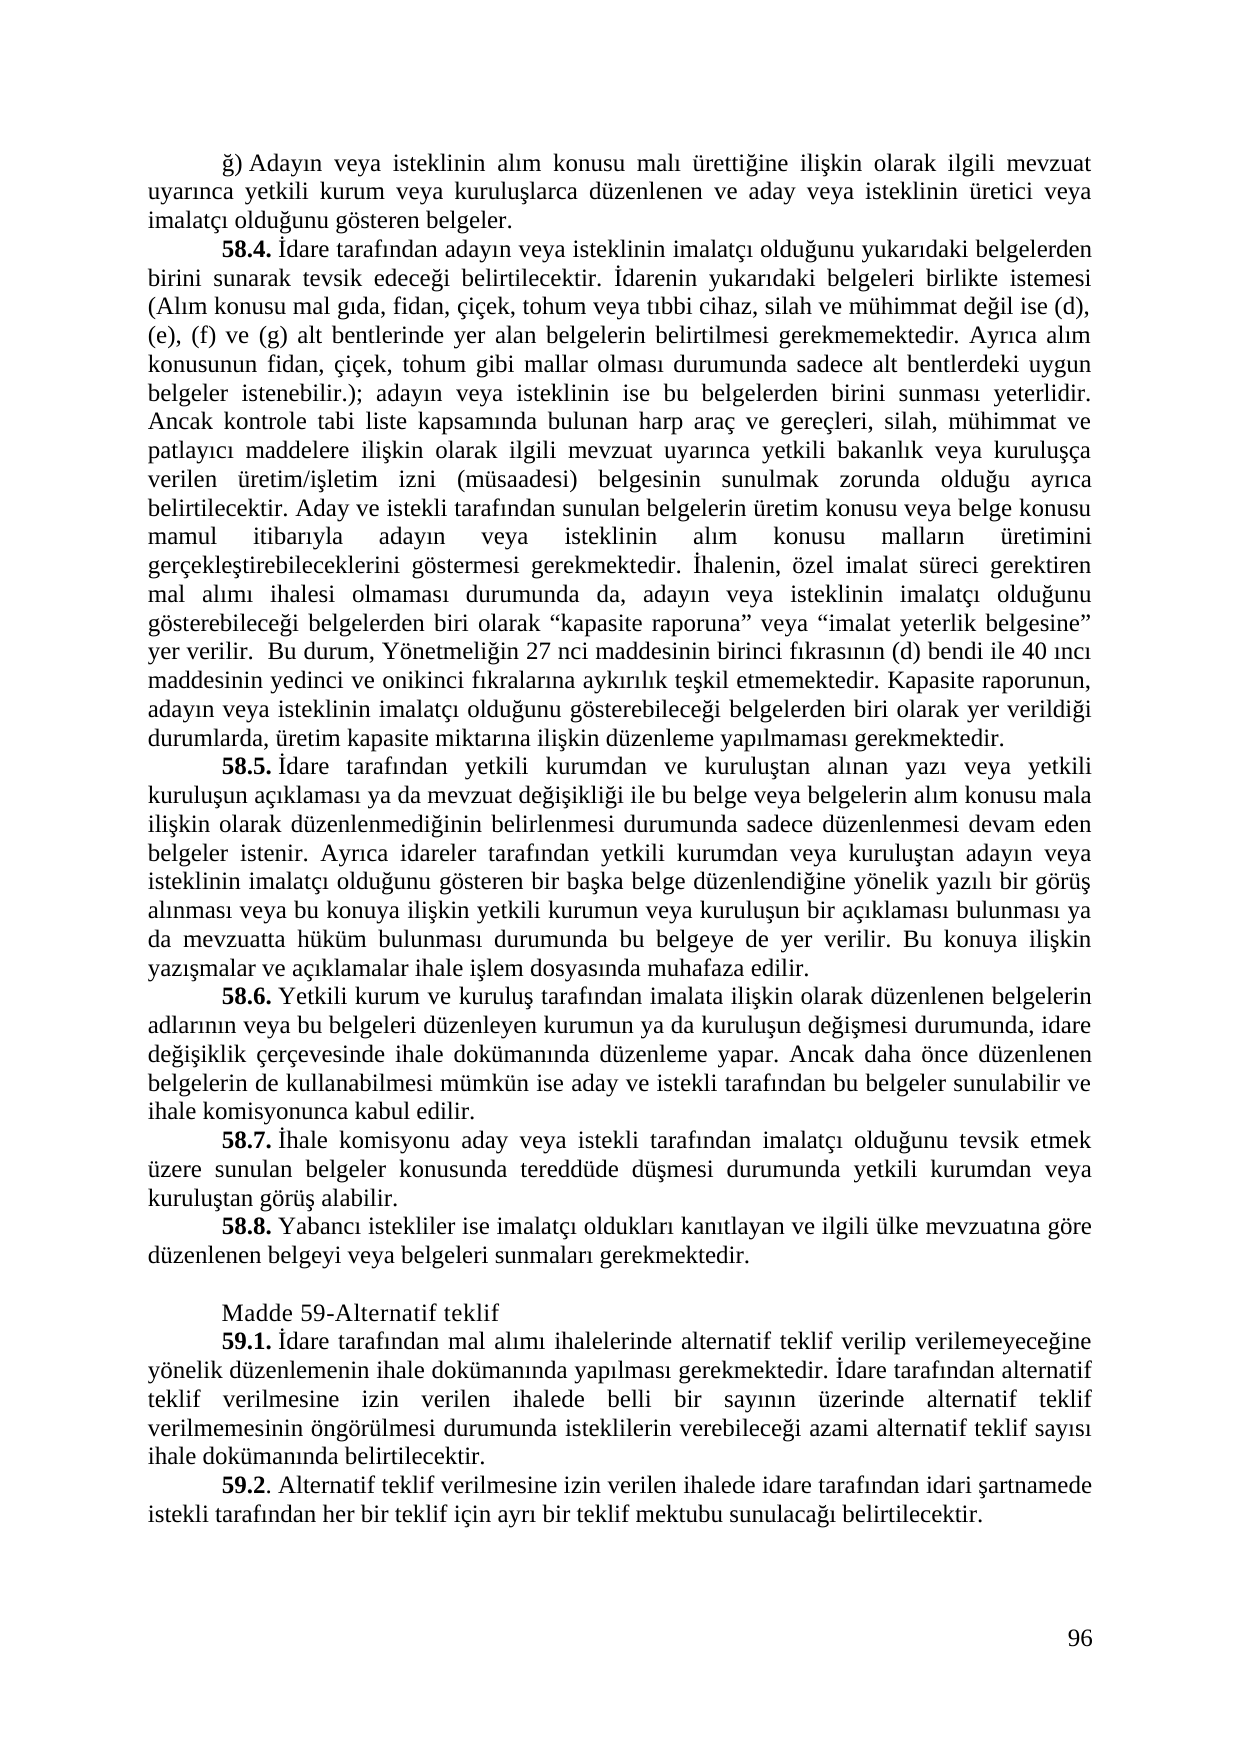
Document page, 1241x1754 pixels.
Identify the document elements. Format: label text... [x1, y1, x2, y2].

subtitle Madde 59-Alternatif teklif [148, 1298, 1092, 1326]
text 59.1. İdare tarafından mal alımı ihalelerinde alternatif teklif verilip verilemeyeceğine yönelik düzenlemenin ihale dokümanında yapılması gerekmektedir. İdare tarafından alternatif teklif verilmesine izin verilen ihalede belli bir sayının üzerinde alternatif teklif verilmemesinin öngörülmesi durumunda isteklilerin verebileceği azami alternatif teklif sayısı ihale dokümanında belirtilecektir. [148, 1326, 1092, 1470]
text 58.5. İdare tarafından yetkili kurumdan ve kuruluştan alınan yazı veya yetkili kuruluşun açıklaması ya da mevzuat değişikliği ile bu belge veya belgelerin alım konusu mala ilişkin olarak düzenlenmediğinin belirlenmesi durumunda sadece düzenlenmesi devam eden belgeler istenir. Ayrıca idareler tarafından yetkili kurumdan veya kuruluştan adayın veya isteklinin imalatçı olduğunu gösteren bir başka belge düzenlendiğine yönelik yazılı bir görüş alınması veya bu konuya ilişkin yetkili kurumun veya kuruluşun bir açıklaması bulunması ya da mevzuatta hüküm bulunması durumunda bu belgeye de yer verilir. Bu konuya ilişkin yazışmalar ve açıklamalar ihale işlem dosyasında muhafaza edilir. [148, 751, 1092, 981]
text 59.2. Alternatif teklif verilmesine izin verilen ihalede idare tarafından idari şartnamede istekli tarafından her bir teklif için ayrı bir teklif mektubu sunulacağı belirtilecektir. [148, 1470, 1092, 1528]
text 58.4. İdare tarafından adayın veya isteklinin imalatçı olduğunu yukarıdaki belgelerden birini sunarak tevsik edeceği belirtilecektir. İdarenin yukarıdaki belgeleri birlikte istemesi (Alım konusu mal gıda, fidan, çiçek, tohum veya tıbbi cihaz, silah ve mühimmat değil ise (d), (e), (f) ve (g) alt bentlerinde yer alan belgelerin belirtilmesi gerekmemektedir. Ayrıca alım konusunun fidan, çiçek, tohum gibi mallar olması durumunda sadece alt bentlerdeki uygun belgeler istenebilir.); adayın veya isteklinin ise bu belgelerden birini sunması yeterlidir. Ancak kontrole tabi liste kapsamında bulunan harp araç ve gereçleri, silah, mühimmat ve patlayıcı maddelere ilişkin olarak ilgili mevzuat uyarınca yetkili bakanlık veya kuruluşça verilen üretim/işletim izni (müsaadesi) belgesinin sunulmak zorunda olduğu ayrıca belirtilecektir. Aday ve istekli tarafından sunulan belgelerin üretim konusu veya belge konusu mamul itibarıyla adayın veya isteklinin alım konusu malların üretimini gerçekleştirebileceklerini göstermesi gerekmektedir. İhalenin, özel imalat süreci gerektiren mal alımı ihalesi olmaması durumunda da, adayın veya isteklinin imalatçı olduğunu gösterebileceği belgelerden biri olarak “kapasite raporuna” veya “imalat yeterlik belgesine” yer verilir. Bu durum, Yönetmeliğin 27 nci maddesinin birinci fıkrasının (d) bendi ile 40 ıncı maddesinin yedinci ve onikinci fıkralarına aykırılık teşkil etmemektedir. Kapasite raporunun, adayın veya isteklinin imalatçı olduğunu gösterebileceği belgelerden biri olarak yer verildiği durumlarda, üretim kapasite miktarına ilişkin düzenleme yapılmaması gerekmektedir. [148, 234, 1092, 751]
text 58.6. Yetkili kurum ve kuruluş tarafından imalata ilişkin olarak düzenlenen belgelerin adlarının veya bu belgeleri düzenleyen kurumun ya da kuruluşun değişmesi durumunda, idare değişiklik çerçevesinde ihale dokümanında düzenleme yapar. Ancak daha önce düzenlenen belgelerin de kullanabilmesi mümkün ise aday ve istekli tarafından bu belgeler sunulabilir ve ihale komisyonunca kabul edilir. [148, 981, 1092, 1125]
text 58.8. Yabancı istekliler ise imalatçı oldukları kanıtlayan ve ilgili ülke mevzuatına göre düzenlenen belgeyi veya belgeleri sunmaları gerekmektedir. [148, 1211, 1092, 1269]
text 58.7. İhale komisyonu aday veya istekli tarafından imalatçı olduğunu tevsik etmek üzere sunulan belgeler konusunda tereddüde düşmesi durumunda yetkili kurumdan veya kuruluştan görüş alabilir. [148, 1125, 1092, 1211]
text ğ) Adayın veya isteklinin alım konusu malı ürettiğine ilişkin olarak ilgili mevzuat uyarınca yetkili kurum veya kuruluşlarca düzenlenen ve aday veya isteklinin üretici veya imalatçı olduğunu gösteren belgeler. [148, 148, 1092, 234]
